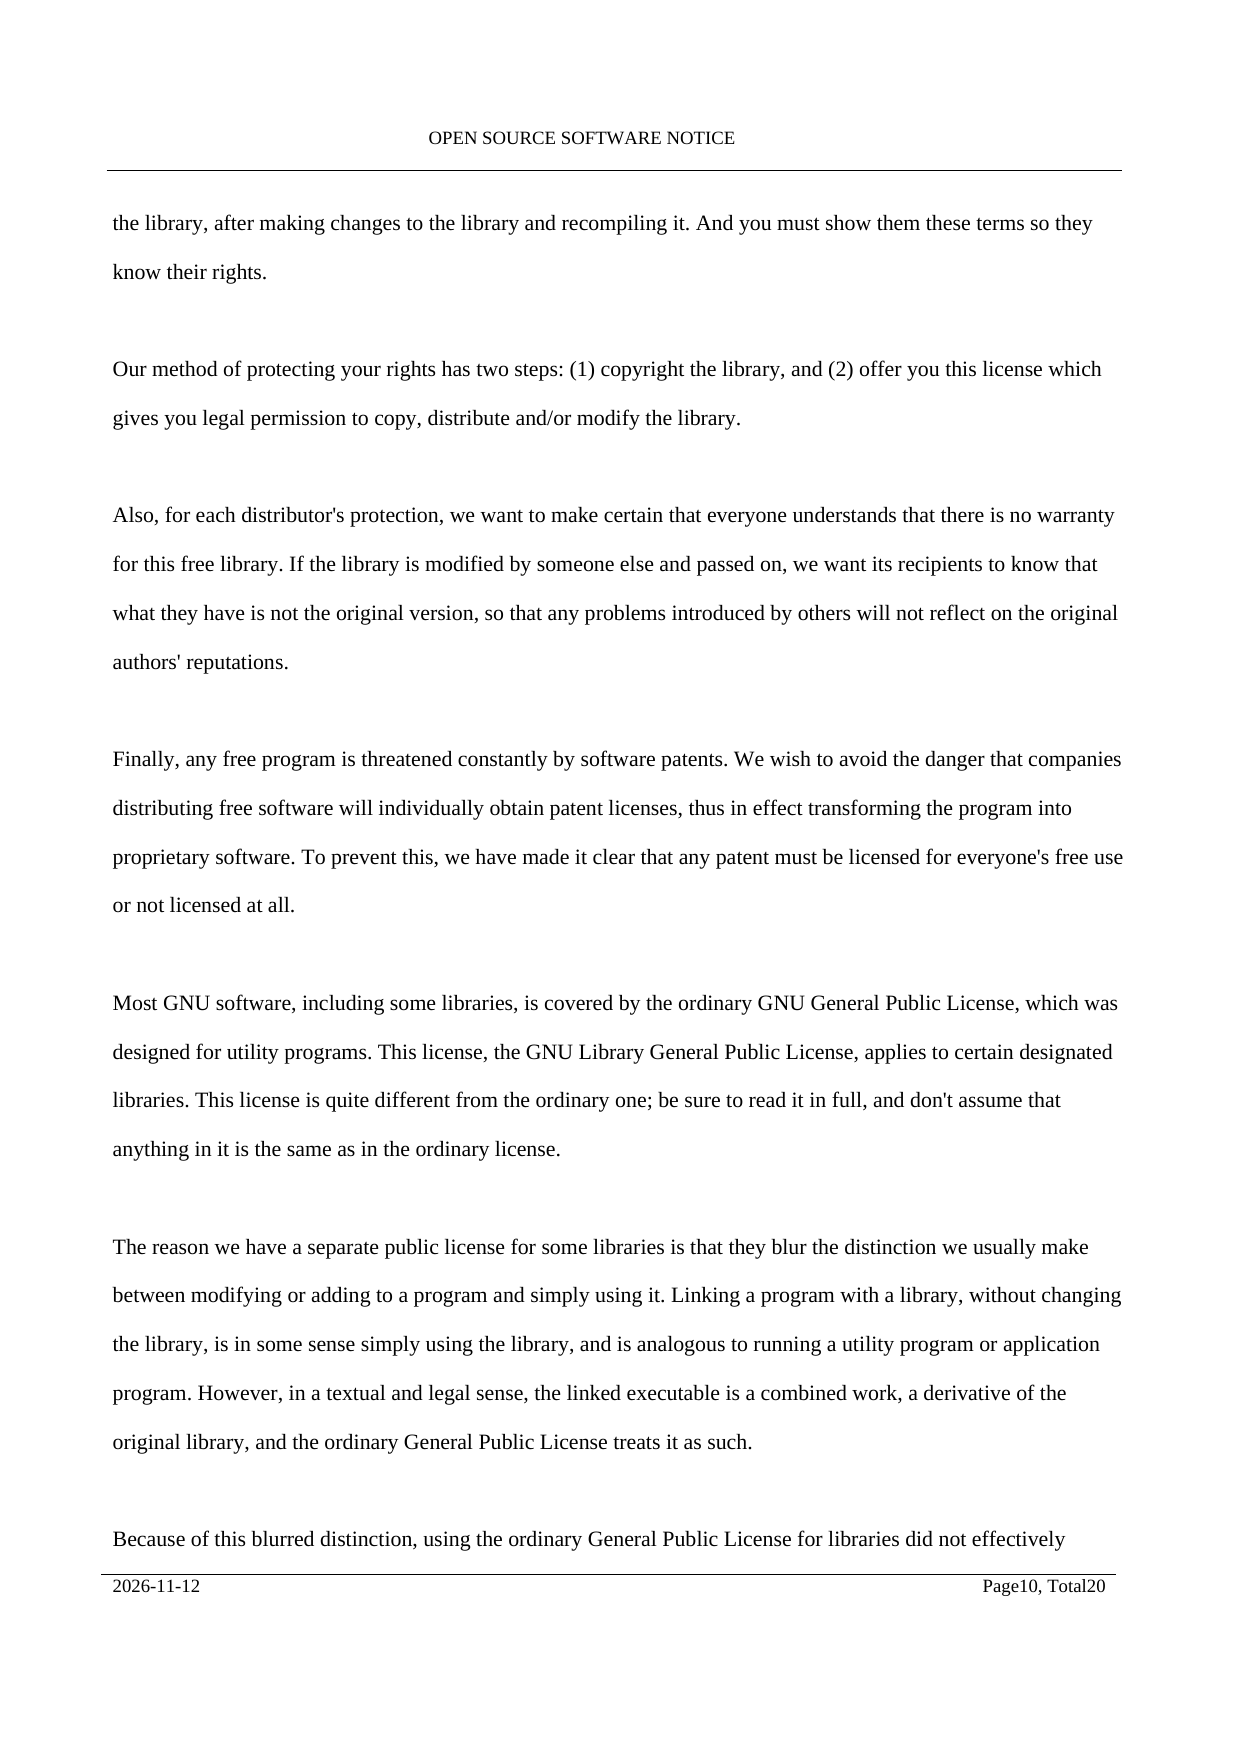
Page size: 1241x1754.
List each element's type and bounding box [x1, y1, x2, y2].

text [112, 206, 1128, 1555]
